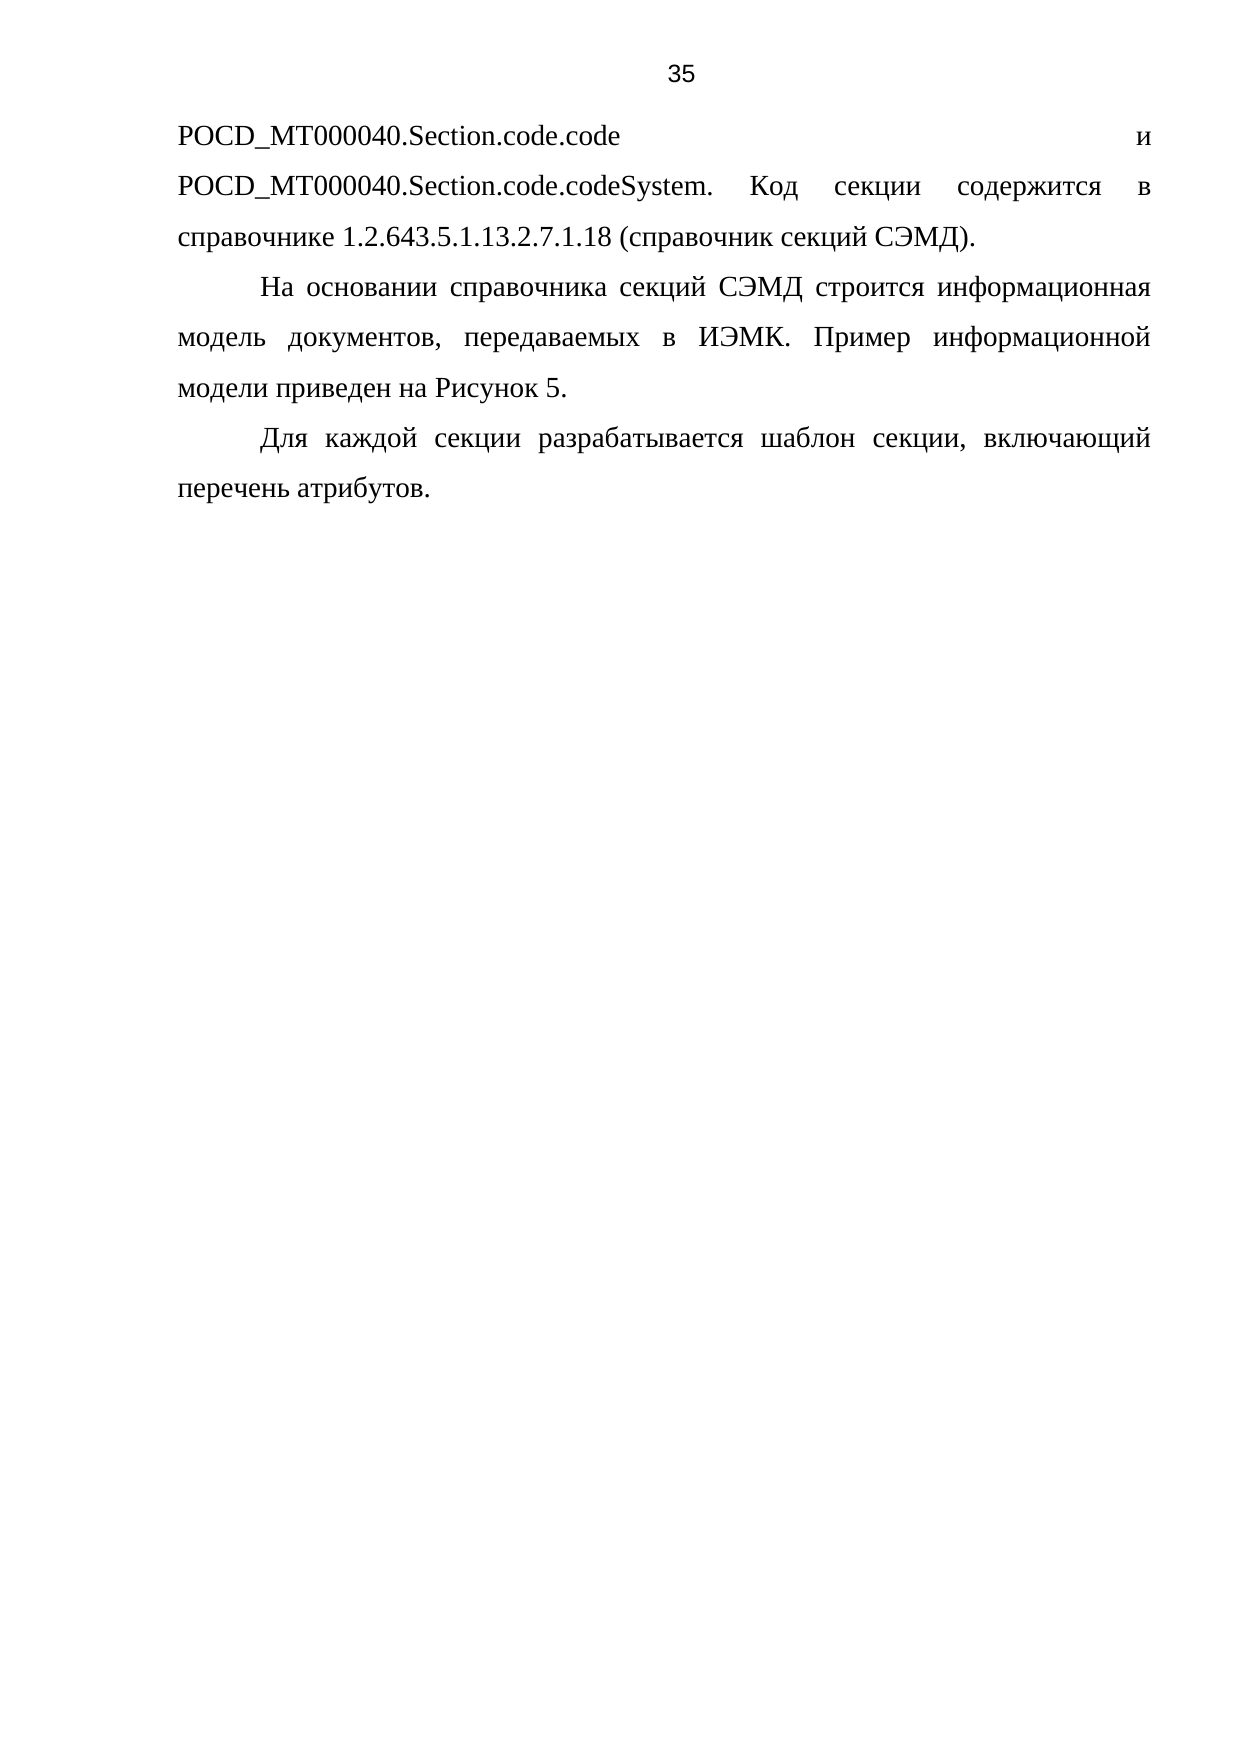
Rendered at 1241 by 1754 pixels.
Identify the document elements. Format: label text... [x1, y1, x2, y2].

text На основании справочника секций СЭМД строится информационная модель документов, передаваемых в ИЭМК. Пример информационной модели приведен на Рисунок 5. [177, 269, 1152, 403]
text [177, 118, 1152, 252]
text Для каждой секции разрабатывается шаблон секции, включающий перечень атрибутов. [177, 420, 1152, 504]
